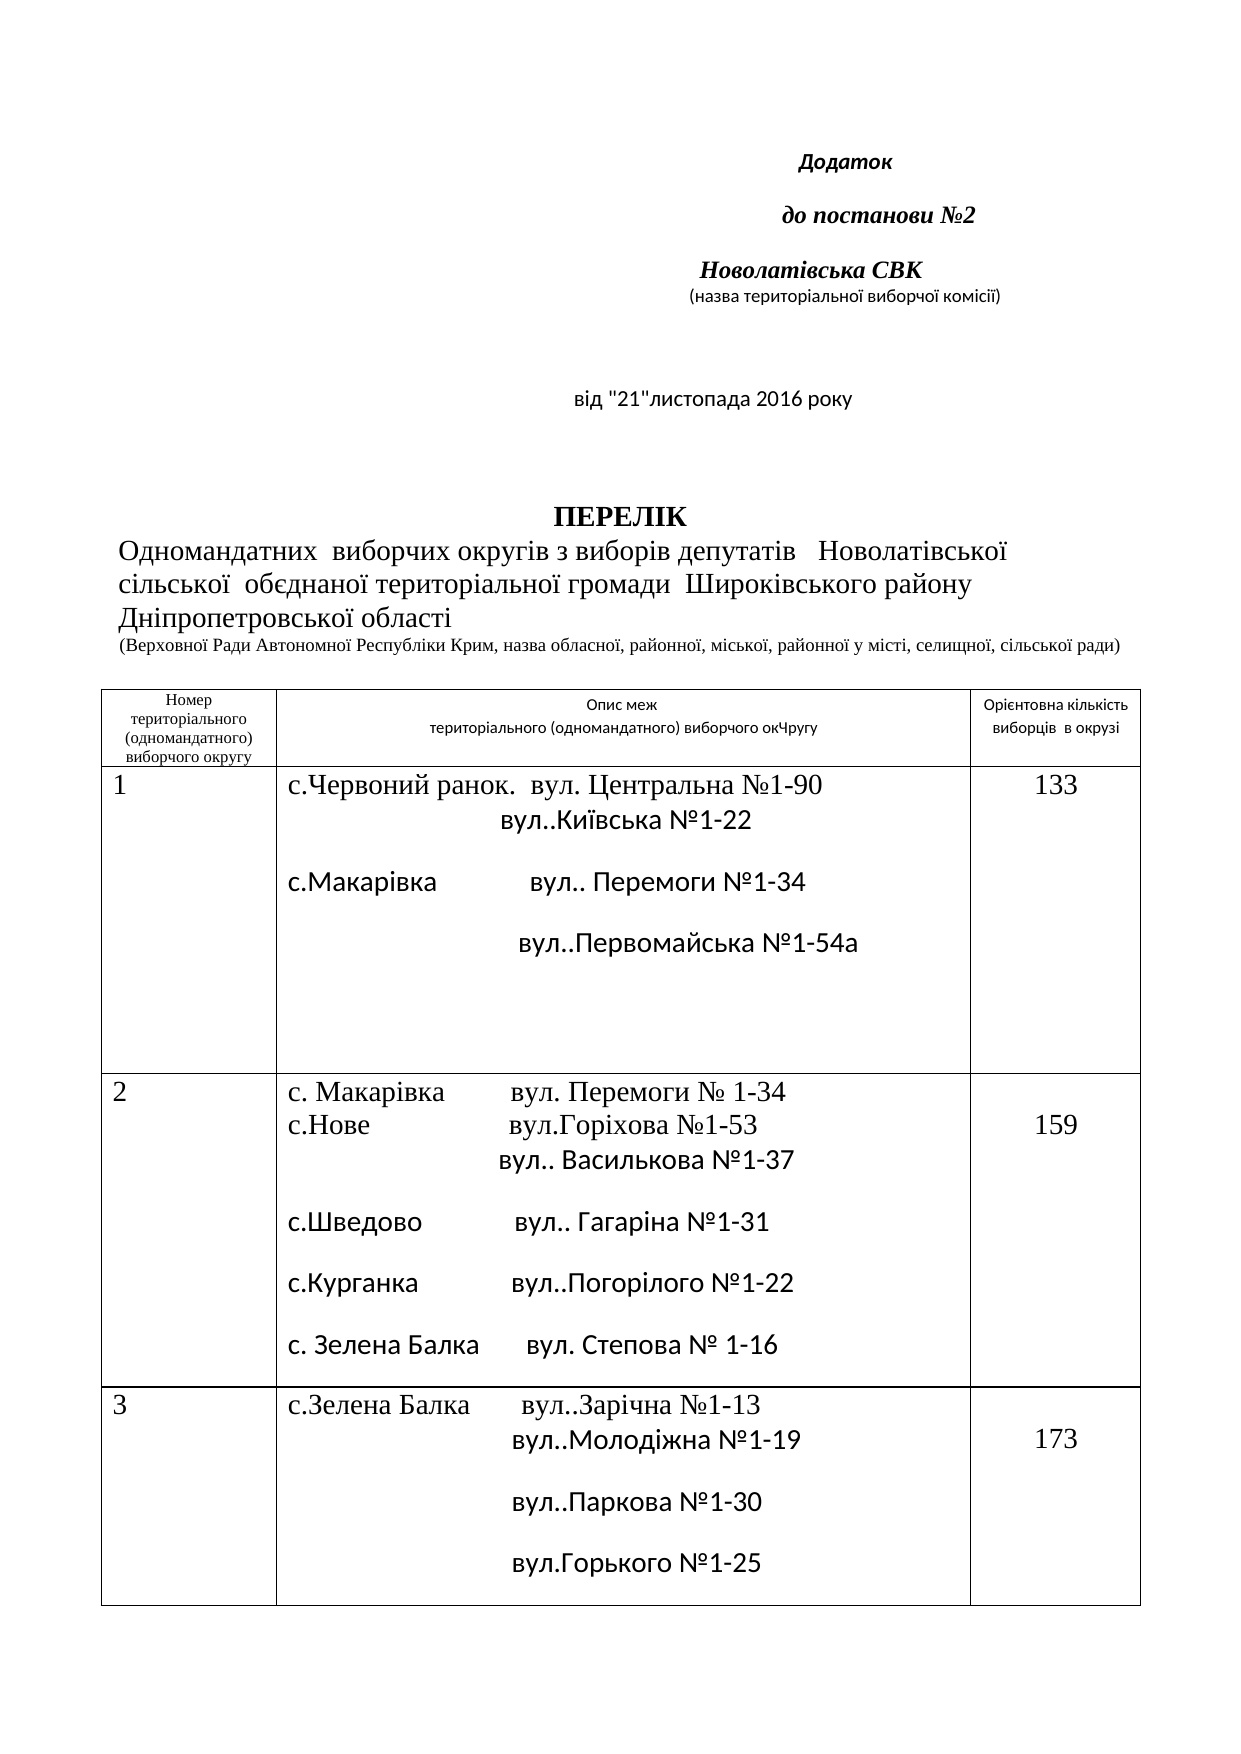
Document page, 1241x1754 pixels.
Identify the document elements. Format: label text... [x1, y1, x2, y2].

subtitle Новолатівська СВК [118, 255, 1122, 284]
text (Верховної Ради Автономної Республіки Крим, назва обласної, районної, міської, районної у місті, селищної, сільської ради) [88, 633, 1137, 655]
table_cell 3 [102, 1388, 276, 1605]
table_header Опис меж територіального (одномандатного) виборчого окЧругу [277, 690, 970, 766]
table_cell с. Макарівка вул. Перемоги № 1-34 с.Нове вул.Горіхова №1-53 вул.. Василькова №1-37 с.Шведово вул.. Гагаріна №1-31 с.Курганка вул..Погорілого №1-22 с. Зелена Балка вул. Степова № 1-16 [277, 1074, 970, 1386]
table_header Номер територіального (одномандатного) виборчого округу [102, 690, 276, 766]
table_cell 2 [102, 1074, 276, 1386]
subtitle до постанови №2 [118, 200, 1122, 255]
text Додаток [568, 147, 1122, 175]
table_cell с.Червоний ранок. вул. Центральна №1-90 вул..Київська №1-22 с.Макарівка вул.. Перемоги №1-34 вул..Первомайська №1-54а [277, 767, 970, 1073]
text (назва територіальної виборчої комісії) [568, 284, 1122, 307]
table_cell 1 [102, 767, 276, 1073]
text ПЕРЕЛІК [118, 499, 1122, 533]
table_cell 133 [971, 767, 1140, 1073]
text Одномандатних виборчих округів з виборів депутатів Новолатівської сільської обєднаної територіальної громади Широківського району Дніпропетровської області [118, 533, 1122, 633]
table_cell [277, 1388, 970, 1605]
table_cell 173 [971, 1388, 1140, 1605]
table_header Орієнтовна кількість виборців в окрузі [971, 690, 1140, 766]
text від "21"листопада 2016 року [118, 384, 1122, 412]
table_cell 159 [971, 1074, 1140, 1386]
